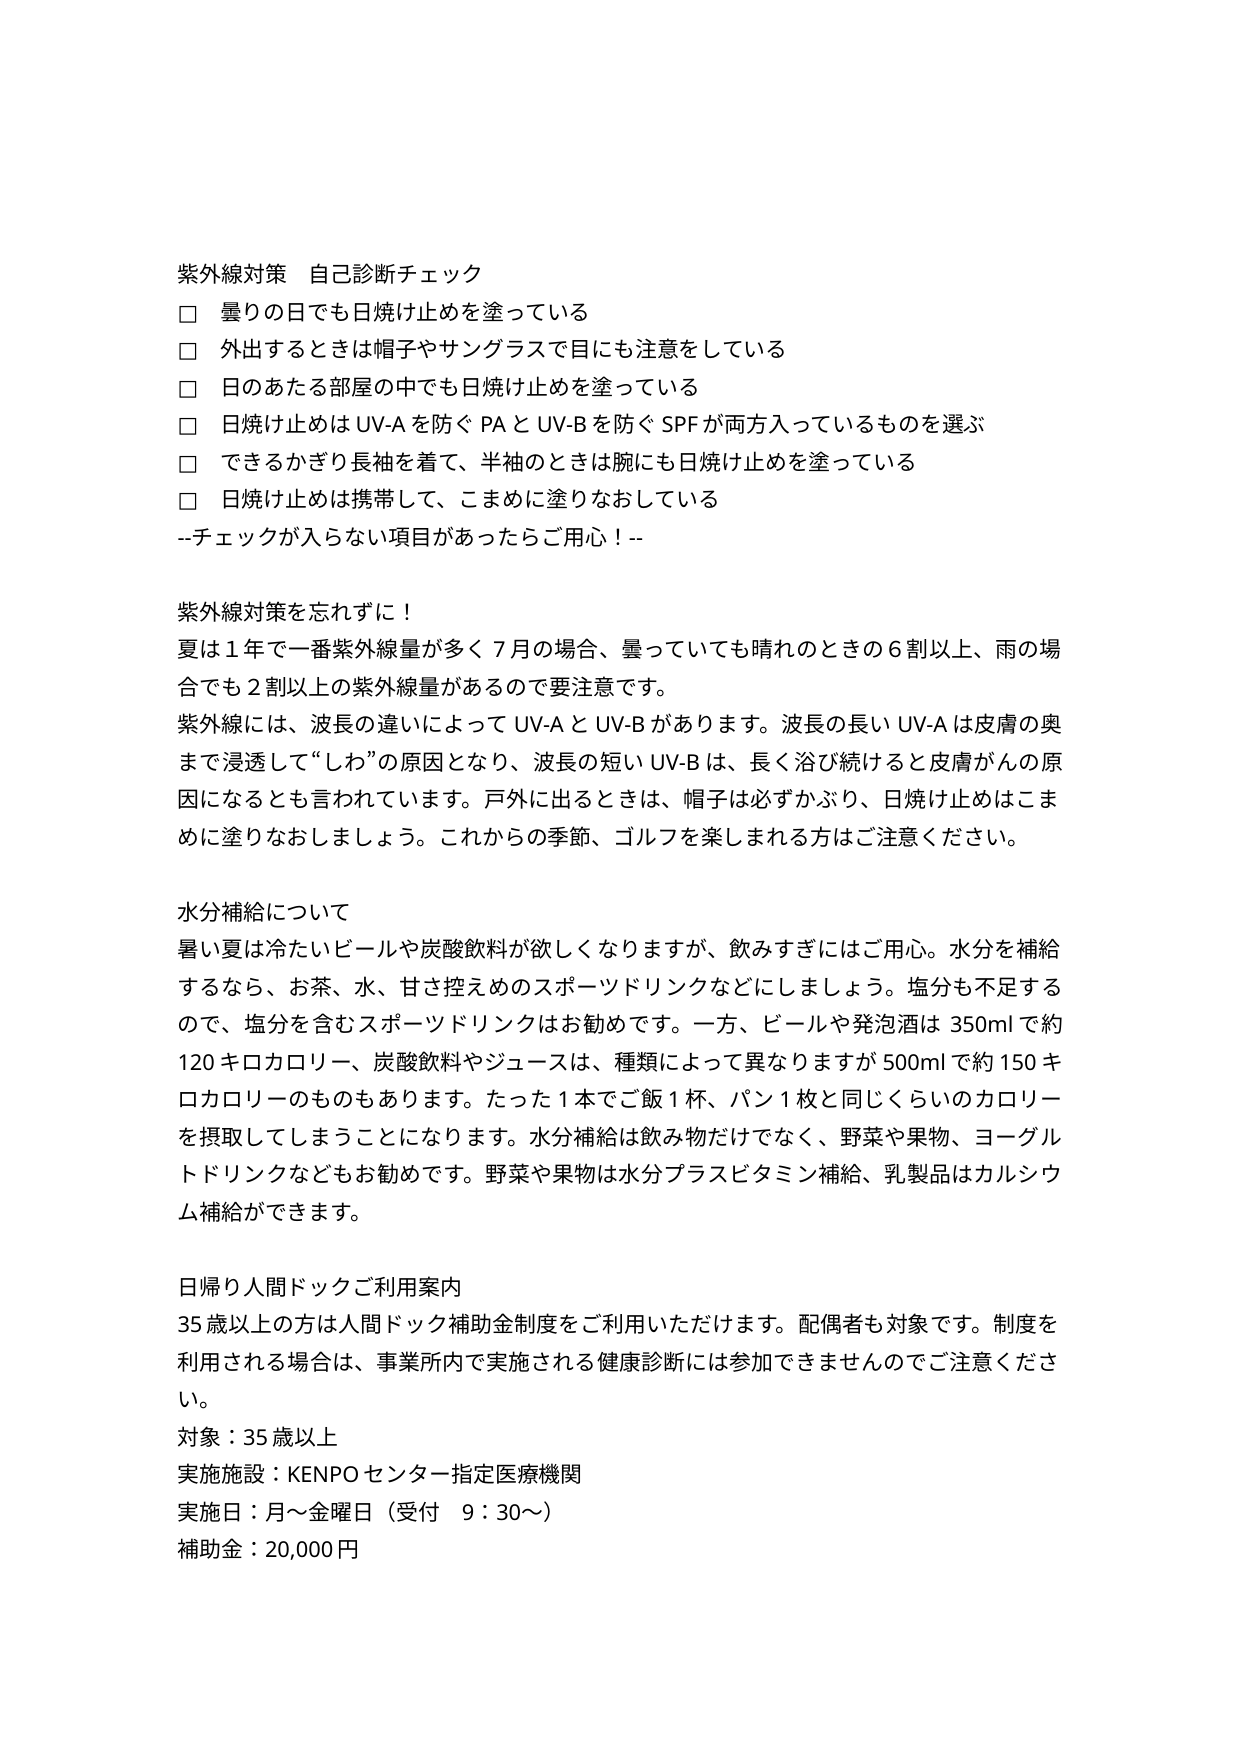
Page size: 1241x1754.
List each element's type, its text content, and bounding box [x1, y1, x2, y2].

text 実施施設：KENPOセンター指定医療機関 [177, 1454, 1063, 1492]
text □ 外出するときは帽子やサングラスで目にも注意をしている [177, 329, 1063, 367]
text 紫外線対策を忘れずに！ [177, 592, 1063, 629]
text 暑い夏は冷たいビールや炭酸飲料が欲しくなりますが、飲みすぎにはご用心。水分を補給するなら、お茶、水、甘さ控えめのスポーツドリンクなどにしましょう。塩分も不足するので、塩分を含むスポーツドリンクはお勧めです。一方、ビールや発泡酒は350mlで約120キロカロリー、炭酸飲料やジュースは、種類によって異なりますが500mlで約150キロカロリーのものもあります。たった1本でご飯1杯、パン1枚と同じくらいのカロリーを摂取してしまうことになります。水分補給は飲み物だけでなく、野菜や果物、ヨーグルトドリンクなどもお勧めです。野菜や果物は水分プラスビタミン補給、乳製品はカルシウム補給ができます。 [177, 929, 1063, 1229]
text 対象：35歳以上 [177, 1417, 1063, 1454]
text □ できるかぎり長袖を着て、半袖のときは腕にも日焼け止めを塗っている [177, 442, 1063, 479]
text 日帰り人間ドックご利用案内 [177, 1267, 1063, 1304]
text □ 日焼け止めはUV-Aを防ぐPAとUV-Bを防ぐSPFが両方入っているものを選ぶ [177, 404, 1063, 442]
text 紫外線対策 自己診断チェック [177, 254, 1063, 292]
text □ 日焼け止めは携帯して、こまめに塗りなおしている [177, 479, 1063, 517]
text 実施日：月～金曜日（受付 9：30～） [177, 1492, 1063, 1529]
text □ 日のあたる部屋の中でも日焼け止めを塗っている [177, 367, 1063, 404]
text 35歳以上の方は人間ドック補助金制度をご利用いただけます。配偶者も対象です。制度を利用される場合は、事業所内で実施される健康診断には参加できませんのでご注意ください。 [177, 1304, 1063, 1417]
text 夏は１年で一番紫外線量が多く7月の場合、曇っていても晴れのときの６割以上、雨の場合でも２割以上の紫外線量があるので要注意です。 [177, 629, 1063, 704]
text 補助金：20,000円 [177, 1529, 1063, 1567]
text □ 曇りの日でも日焼け止めを塗っている [177, 292, 1063, 329]
text 紫外線には、波長の違いによってUV-AとUV-Bがあります。波長の長いUV-Aは皮膚の奥まで浸透して“しわ”の原因となり、波長の短いUV-Bは、長く浴び続けると皮膚がんの原因になるとも言われています。戸外に出るときは、帽子は必ずかぶり、日焼け止めはこまめに塗りなおしましょう。これからの季節、ゴルフを楽しまれる方はご注意ください。 [177, 704, 1063, 854]
text 水分補給について [177, 892, 1063, 929]
text --チェックが入らない項目があったらご用心！-- [177, 517, 1063, 554]
